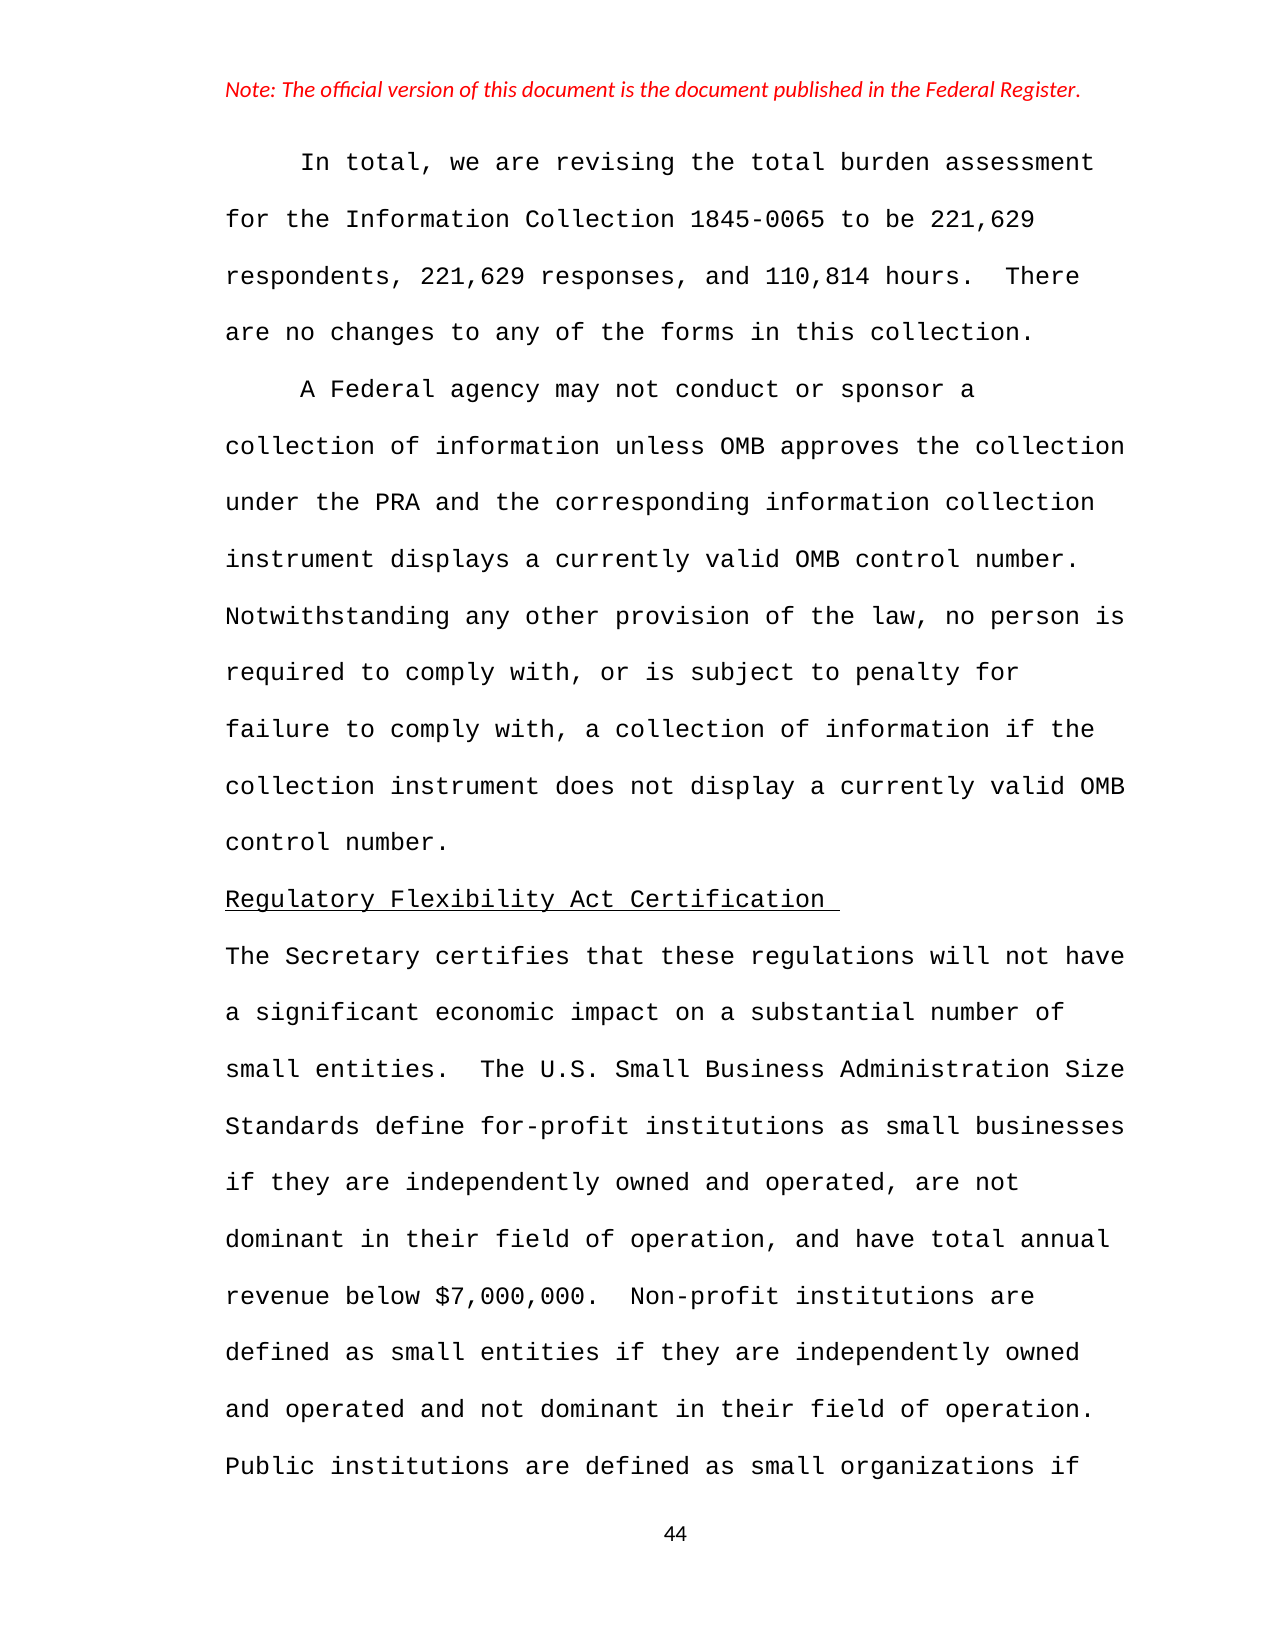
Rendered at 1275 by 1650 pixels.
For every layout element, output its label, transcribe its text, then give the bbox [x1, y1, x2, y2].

text In total, we are revising the total burden assessment for the Information Collection 1845-0065 to be 221,629 respondents, 221,629 responses, and 110,814 hours. There are no changes to any of the forms in this collection. [225, 150, 1125, 348]
text Regulatory Flexibility Act Certification [225, 887, 1125, 915]
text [225, 943, 1125, 1482]
text A Federal agency may not conduct or sponsor a collection of information unless OMB approves the collection under the PRA and the corresponding information collection instrument displays a currently valid OMB control number. Notwithstanding any other provision of the law, no person is required to comply with, or is subject to penalty for failure to comply with, a collection of information if the collection instrument does not display a currently valid OMB control number. [225, 377, 1125, 858]
